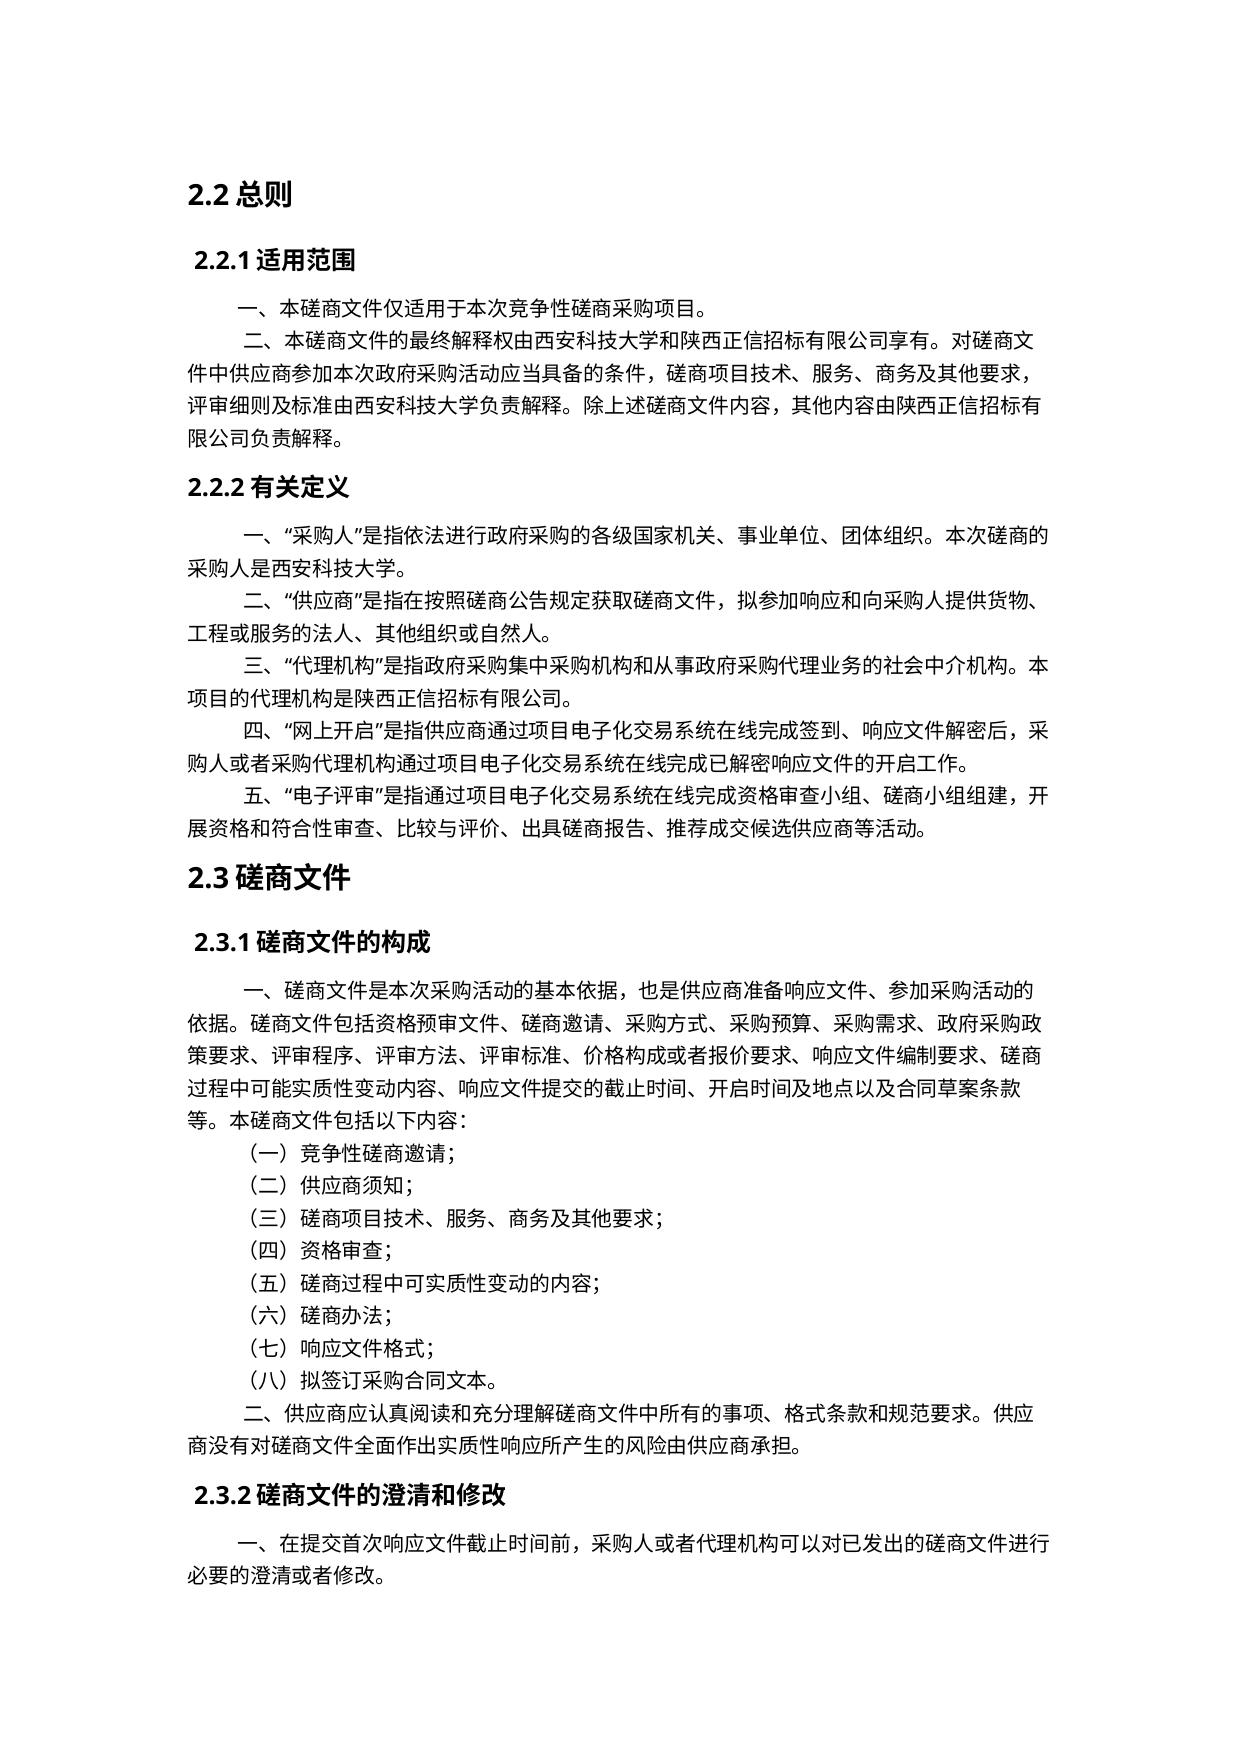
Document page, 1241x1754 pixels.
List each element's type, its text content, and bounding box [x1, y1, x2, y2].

text 二、供应商应认真阅读和充分理解磋商文件中所有的事项、格式条款和规范要求。供应商没有对磋商文件全面作出实质性响应所产生的风险由供应商承担。 [187, 1397, 1053, 1462]
text 2.2总则 [187, 162, 1053, 227]
text （四）资格审查； [187, 1234, 1053, 1267]
text （六）磋商办法； [187, 1299, 1053, 1332]
text 2.3.2磋商文件的澄清和修改 [187, 1462, 1053, 1527]
text 一、“采购人”是指依法进行政府采购的各级国家机关、事业单位、团体组织。本次磋商的采购人是西安科技大学。 [187, 519, 1053, 584]
text 二、“供应商”是指在按照磋商公告规定获取磋商文件，拟参加响应和向采购人提供货物、工程或服务的法人、其他组织或自然人。 [187, 584, 1053, 649]
text （二）供应商须知； [187, 1169, 1053, 1202]
text 四、“网上开启”是指供应商通过项目电子化交易系统在线完成签到、响应文件解密后，采购人或者采购代理机构通过项目电子化交易系统在线完成已解密响应文件的开启工作。 [187, 714, 1053, 779]
text 2.3磋商文件 [187, 844, 1053, 909]
text 二、本磋商文件的最终解释权由西安科技大学和陕西正信招标有限公司享有。对磋商文件中供应商参加本次政府采购活动应当具备的条件，磋商项目技术、服务、商务及其他要求，评审细则及标准由西安科技大学负责解释。除上述磋商文件内容，其他内容由陕西正信招标有限公司负责解释。 [187, 324, 1053, 454]
text 2.2.2有关定义 [187, 454, 1053, 519]
text 三、“代理机构”是指政府采购集中采购机构和从事政府采购代理业务的社会中介机构。本项目的代理机构是陕西正信招标有限公司。 [187, 649, 1053, 714]
text 一、本磋商文件仅适用于本次竞争性磋商采购项目。 [187, 292, 1053, 324]
text （七）响应文件格式； [187, 1332, 1053, 1364]
text （八）拟签订采购合同文本。 [187, 1364, 1053, 1397]
text （一）竞争性磋商邀请； [187, 1137, 1053, 1169]
text 2.2.1适用范围 [187, 227, 1053, 292]
text （五）磋商过程中可实质性变动的内容； [187, 1267, 1053, 1299]
text 一、在提交首次响应文件截止时间前，采购人或者代理机构可以对已发出的磋商文件进行必要的澄清或者修改。 [187, 1527, 1053, 1592]
text 五、“电子评审”是指通过项目电子化交易系统在线完成资格审查小组、磋商小组组建，开展资格和符合性审查、比较与评价、出具磋商报告、推荐成交候选供应商等活动。 [187, 779, 1053, 844]
text （三）磋商项目技术、服务、商务及其他要求； [187, 1202, 1053, 1234]
text 2.3.1磋商文件的构成 [187, 909, 1053, 974]
text 一、磋商文件是本次采购活动的基本依据，也是供应商准备响应文件、参加采购活动的依据。磋商文件包括资格预审文件、磋商邀请、采购方式、采购预算、采购需求、政府采购政策要求、评审程序、评审方法、评审标准、价格构成或者报价要求、响应文件编制要求、磋商过程中可能实质性变动内容、响应文件提交的截止时间、开启时间及地点以及合同草案条款等。本磋商文件包括以下内容： [187, 974, 1053, 1137]
